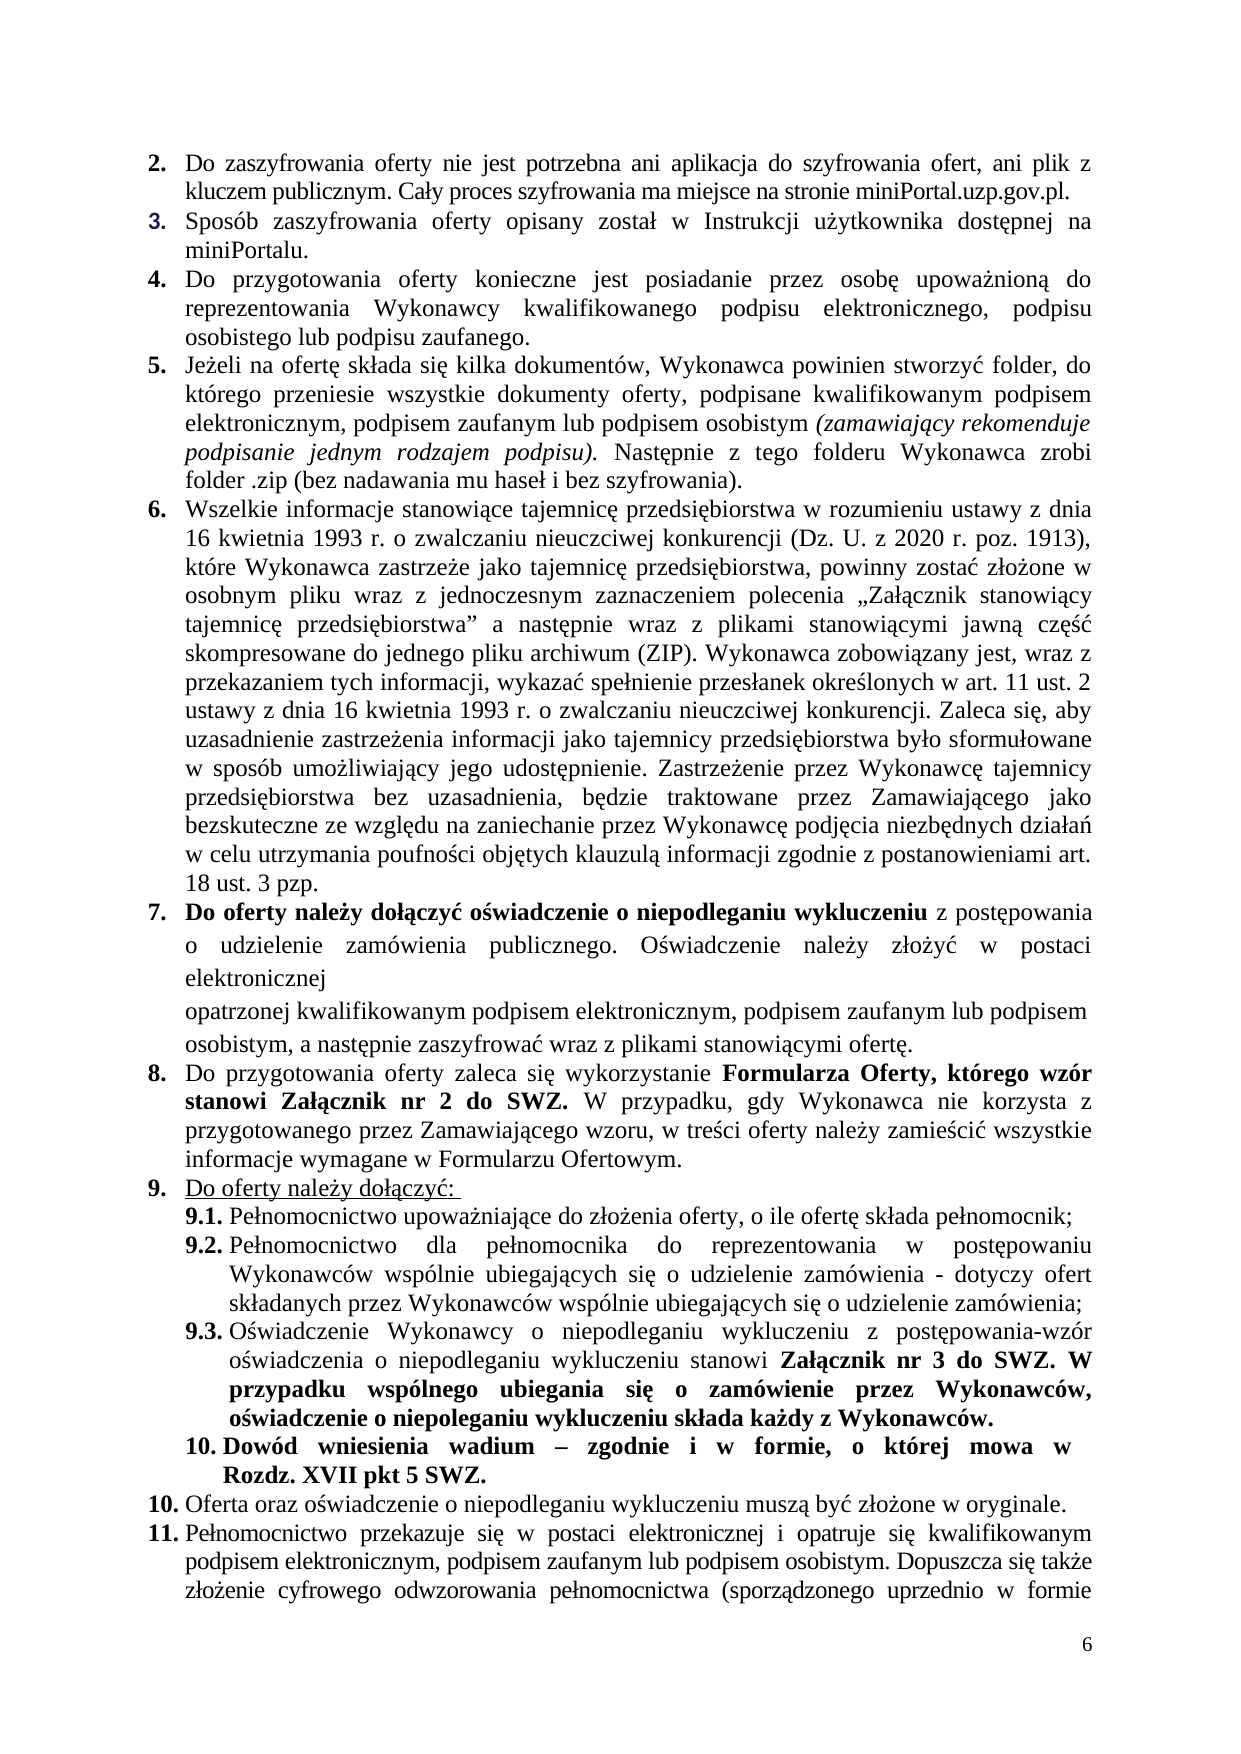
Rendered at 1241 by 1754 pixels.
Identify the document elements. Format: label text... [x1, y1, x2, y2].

list Do zaszyfrowania oferty nie jest potrzebna ani aplikacja do szyfrowania ofert, ani plik z kluczem publicznym. Cały proces szyfrowania ma miejsce na stronie miniPortal.uzp.gov.pl. [148, 148, 1093, 205]
list opatrzonej kwalifikowanym podpisem elektronicznym, podpisem zaufanym lub podpisem [185, 996, 1093, 1025]
list Oświadczenie Wykonawcy o niepodleganiu wykluczeniu z postępowania-wzór oświadczenia o niepodleganiu wykluczeniu stanowi Załącznik nr 3 do SWZ. W przypadku wspólnego ubiegania się o zamówienie przez Wykonawców, oświadczenie o niepoleganiu wykluczeniu składa każdy z Wykonawców. [185, 1316, 1093, 1431]
list Pełnomocnictwo upoważniające do złożenia oferty, o ile ofertę składa pełnomocnik; [185, 1201, 1093, 1230]
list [148, 1518, 1093, 1604]
list Do oferty należy dołączyć: [148, 1173, 1093, 1201]
list Wszelkie informacje stanowiące tajemnicę przedsiębiorstwa w rozumieniu ustawy z dnia 16 kwietnia 1993 r. o zwalczaniu nieuczciwej konkurencji (Dz. U. z 2020 r. poz. 1913), które Wykonawca zastrzeże jako tajemnicę przedsiębiorstwa, powinny zostać złożone w osobnym pliku wraz z jednoczesnym zaznaczeniem polecenia „Załącznik stanowiący tajemnicę przedsiębiorstwa” a następnie wraz z plikami stanowiącymi jawną część skompresowane do jednego pliku archiwum (ZIP). Wykonawca zobowiązany jest, wraz z przekazaniem tych informacji, wykazać spełnienie przesłanek określonych w art. 11 ust. 2 ustawy z dnia 16 kwietnia 1993 r. o zwalczaniu nieuczciwej konkurencji. Zaleca się, aby uzasadnienie zastrzeżenia informacji jako tajemnicy przedsiębiorstwa było sformułowane w sposób umożliwiający jego udostępnienie. Zastrzeżenie przez Wykonawcę tajemnicy przedsiębiorstwa bez uzasadnienia, będzie traktowane przez Zamawiającego jako bezskuteczne ze względu na zaniechanie przez Wykonawcę podjęcia niezbędnych działań w celu utrzymania poufności objętych klauzulą informacji zgodnie z postanowieniami art. 18 ust. 3 pzp. [148, 494, 1093, 897]
list Do oferty należy dołączyć oświadczenie o niepodleganiu wykluczeniu z postępowania o udzielenie zamówienia publicznego. Oświadczenie należy złożyć w postaci elektronicznej [148, 897, 1093, 992]
list Do przygotowania oferty konieczne jest posiadanie przez osobę upoważnioną do reprezentowania Wykonawcy kwalifikowanego podpisu elektronicznego, podpisu osobistego lub podpisu zaufanego. [148, 264, 1093, 351]
list Pełnomocnictwo dla pełnomocnika do reprezentowania w postępowaniu Wykonawców wspólnie ubiegających się o udzielenie zamówienia - dotyczy ofert składanych przez Wykonawców wspólnie ubiegających się o udzielenie zamówienia; [185, 1230, 1093, 1316]
list Sposób zaszyfrowania oferty opisany został w Instrukcji użytkownika dostępnej na miniPortalu. [148, 205, 1093, 264]
list osobistym, a następnie zaszyfrować wraz z plikami stanowiącymi ofertę. [185, 1029, 1093, 1058]
list Oferta oraz oświadczenie o niepodleganiu wykluczeniu muszą być złożone w oryginale. [148, 1489, 1093, 1518]
list Do przygotowania oferty zaleca się wykorzystanie Formularza Oferty, którego wzór stanowi Załącznik nr 2 do SWZ. W przypadku, gdy Wykonawca nie korzysta z przygotowanego przez Zamawiającego wzoru, w treści oferty należy zamieścić wszystkie informacje wymagane w Formularzu Ofertowym. [148, 1058, 1093, 1173]
list Dowód wniesienia wadium – zgodnie i w formie, o której mowa w Rozdz. XVII pkt 5 SWZ. [185, 1431, 1093, 1489]
list Jeżeli na ofertę składa się kilka dokumentów, Wykonawca powinien stworzyć folder, do którego przeniesie wszystkie dokumenty oferty, podpisane kwalifikowanym podpisem elektronicznym, podpisem zaufanym lub podpisem osobistym (zamawiający rekomenduje podpisanie jednym rodzajem podpisu). Następnie z tego folderu Wykonawca zrobi folder .zip (bez nadawania mu haseł i bez szyfrowania). [148, 351, 1093, 494]
